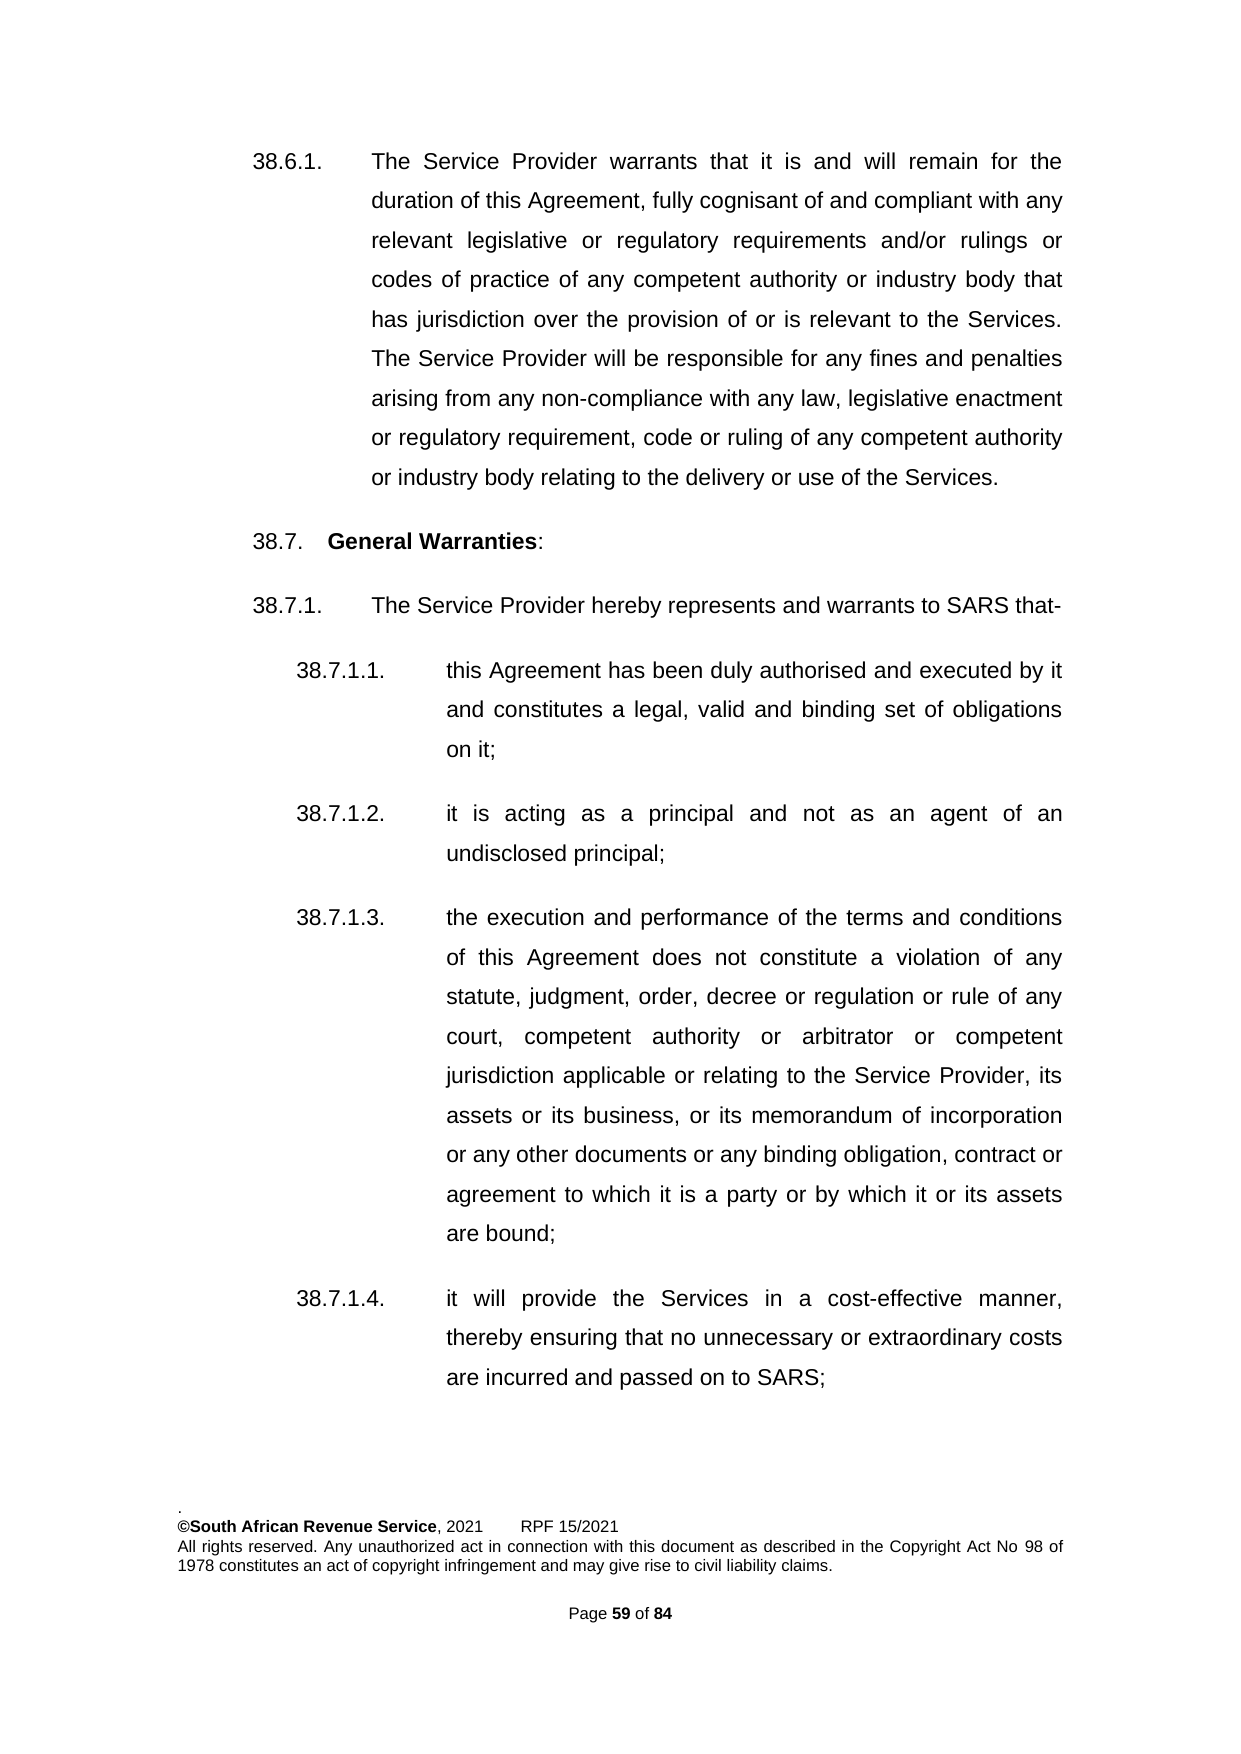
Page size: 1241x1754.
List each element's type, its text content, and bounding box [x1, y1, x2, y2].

list it is acting as a principal and not as an agent of an undisclosed principal; [296, 800, 1063, 866]
list it will provide the Services in a cost-effective manner, thereby ensuring that no unnecessary or extraordinary costs are incurred and passed on to SARS; [296, 1285, 1063, 1390]
list The Service Provider warrants that it is and will remain for the duration of this Agreement, fully cognisant of and compliant with any relevant legislative or regulatory requirements and/or rulings or codes of practice of any competent authority or industry body that has jurisdiction over the provision of or is relevant to the Services. The Service Provider will be responsible for any fines and penalties arising from any non-compliance with any law, legislative enactment or regulatory requirement, code or ruling of any competent authority or industry body relating to the delivery or use of the Services. [252, 148, 1063, 490]
list the execution and performance of the terms and conditions of this Agreement does not constitute a violation of any statute, judgment, order, decree or regulation or rule of any court, competent authority or arbitrator or competent jurisdiction applicable or relating to the Service Provider, its assets or its business, or its memorandum of incorporation or any other documents or any binding obligation, contract or agreement to which it is a party or by which it or its assets are bound; [296, 904, 1063, 1247]
list The Service Provider hereby represents and warrants to SARS that- [252, 592, 1063, 619]
list General Warranties: [252, 528, 1063, 554]
list this Agreement has been duly authorised and executed by it and constitutes a legal, valid and binding set of obligations on it; [296, 657, 1063, 762]
